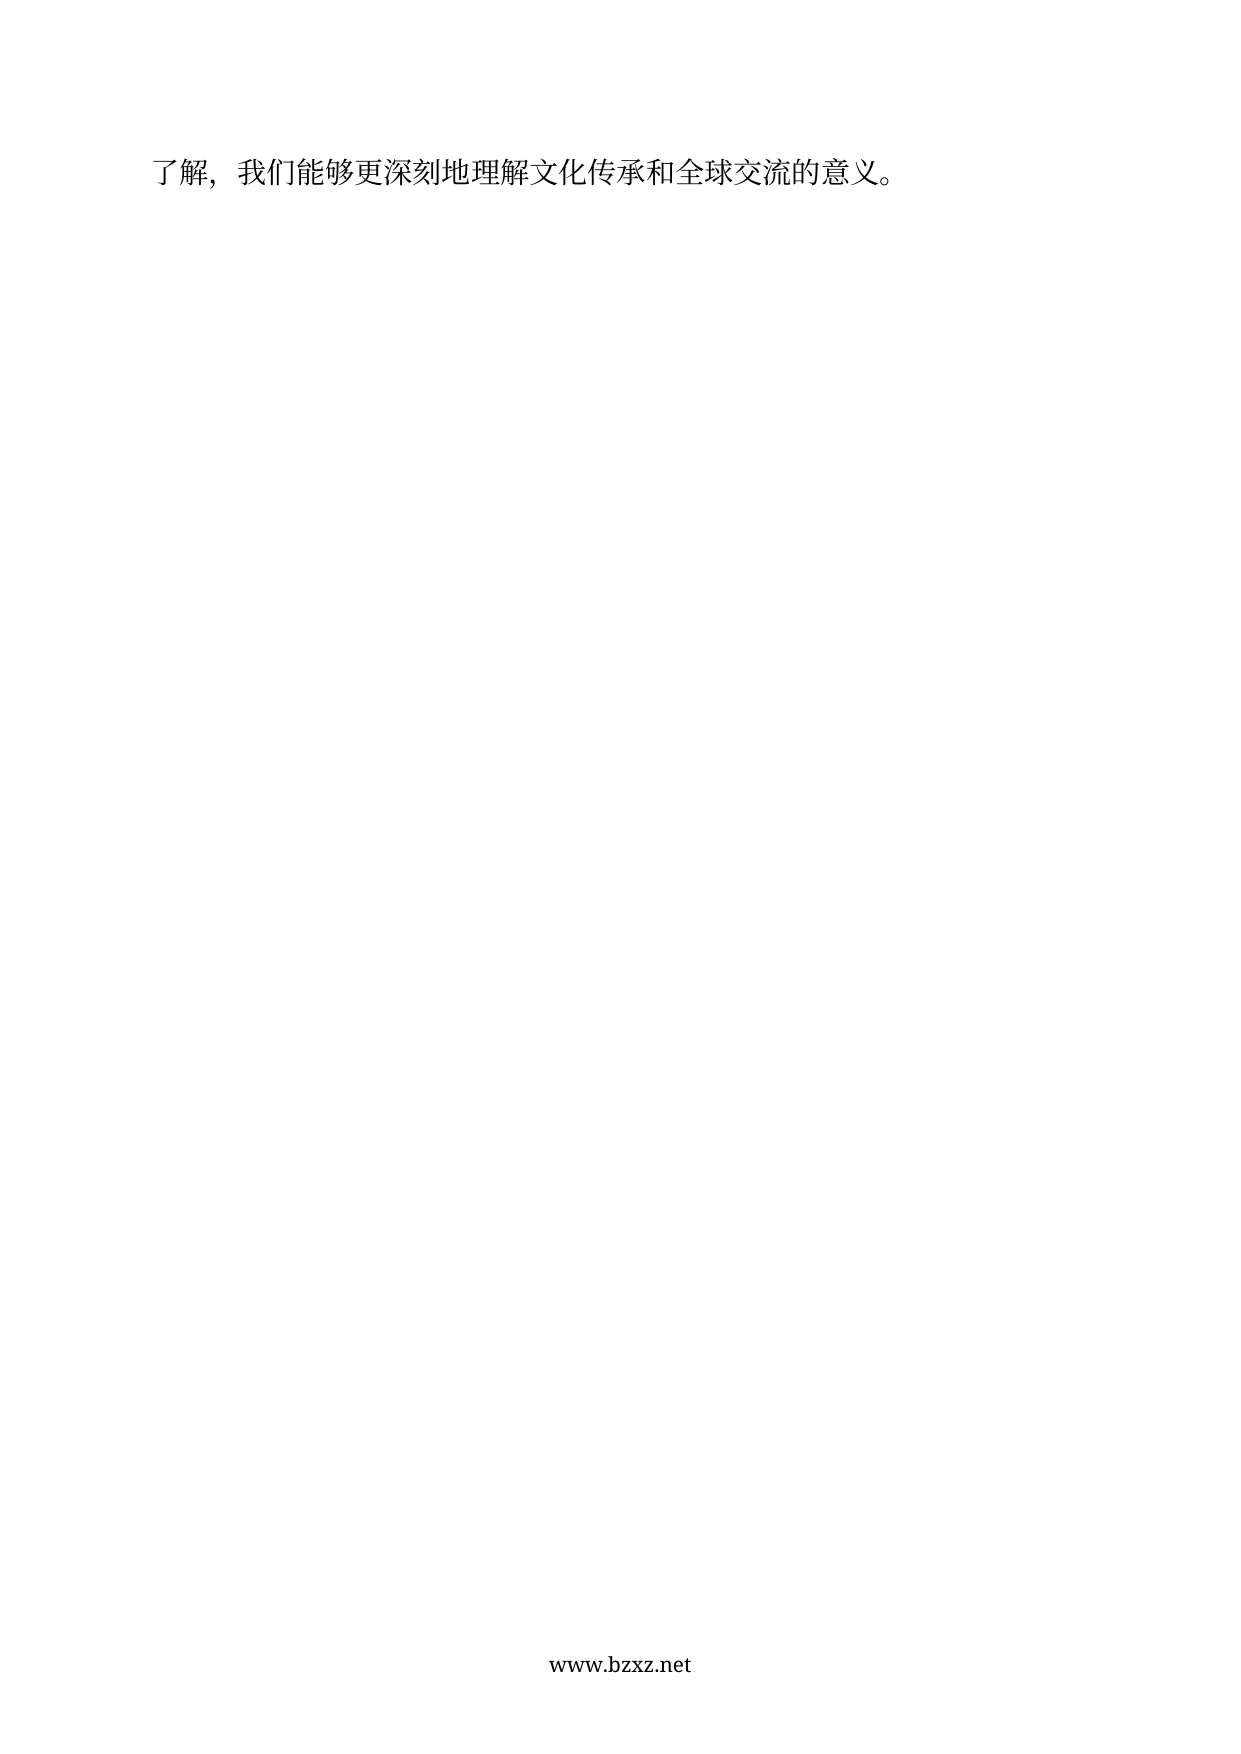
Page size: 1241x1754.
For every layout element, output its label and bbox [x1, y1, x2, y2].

text [150, 150, 1090, 192]
